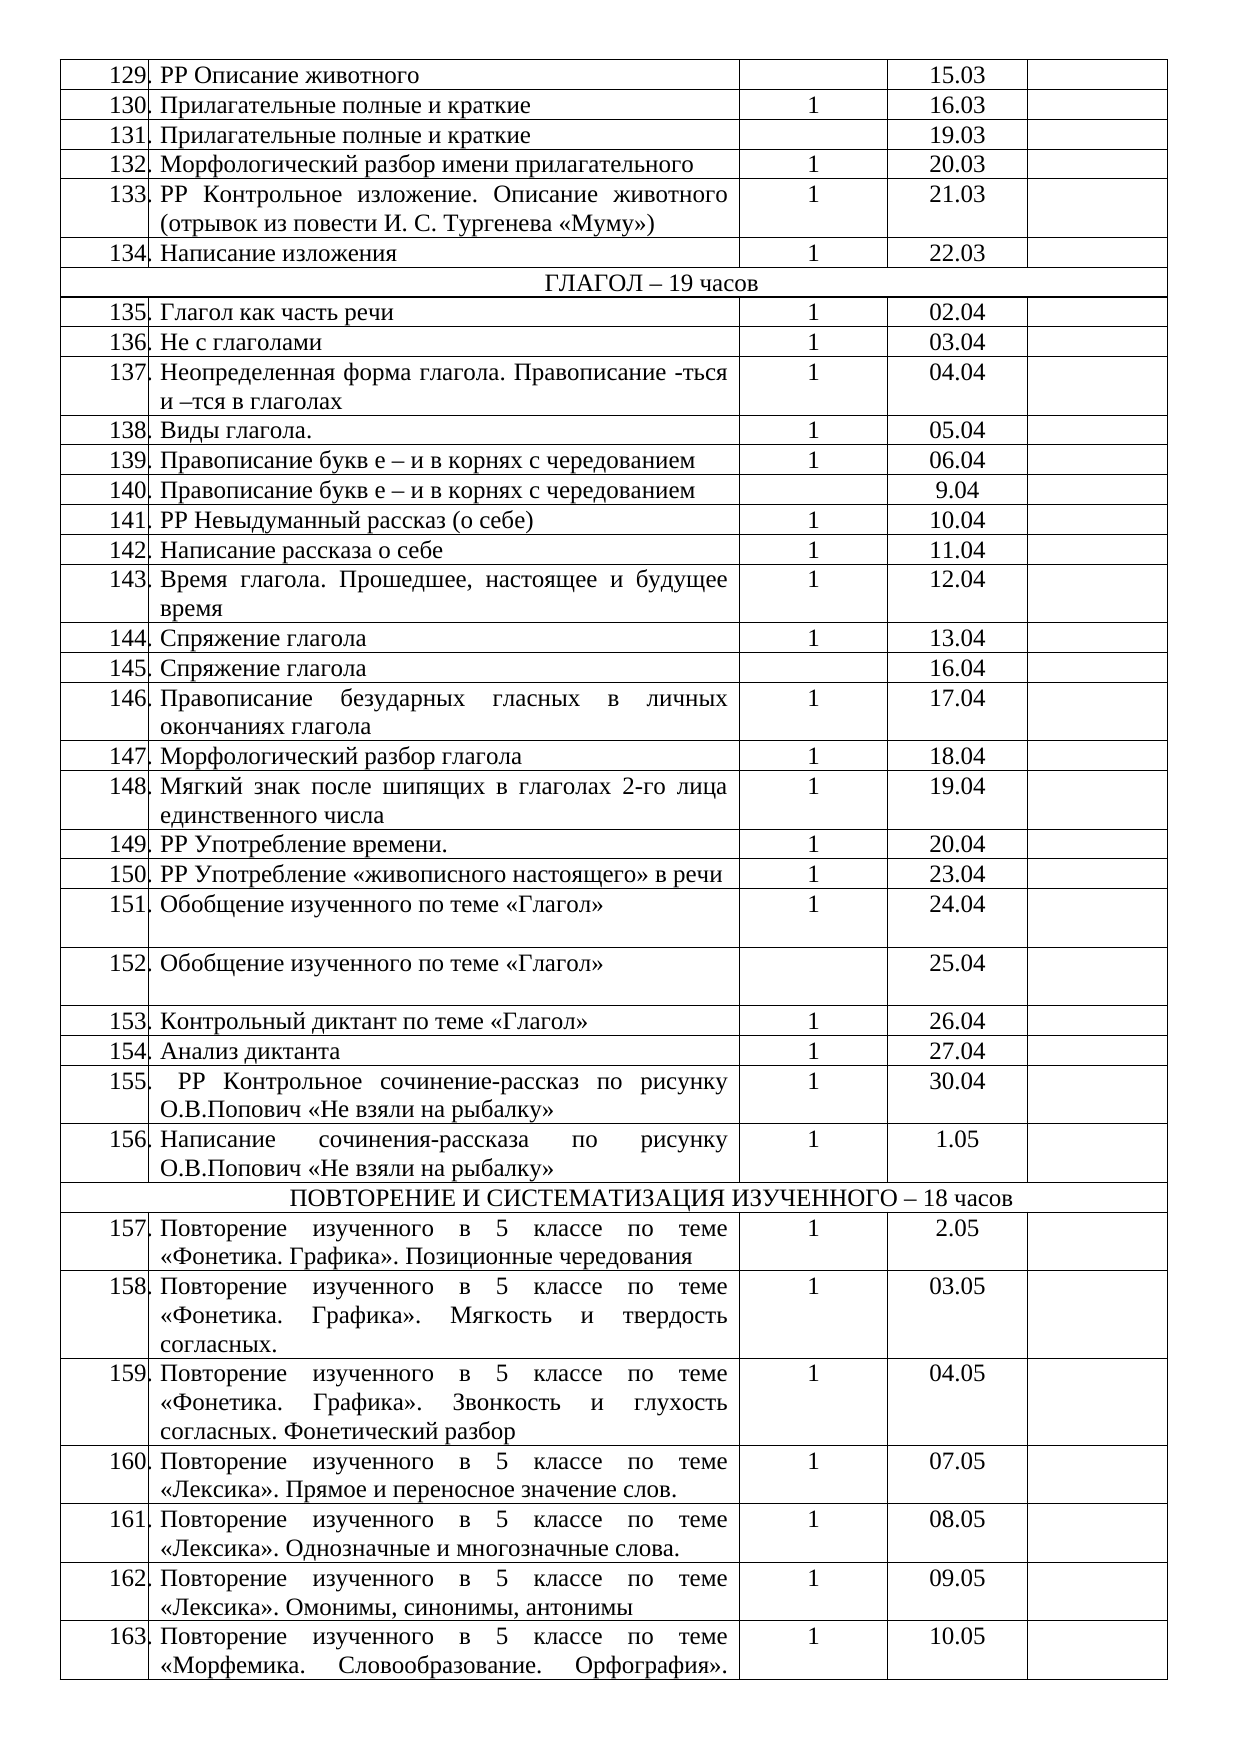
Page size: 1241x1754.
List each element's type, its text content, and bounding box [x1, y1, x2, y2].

table_cell [61, 683, 148, 740]
table_cell Обобщение изученного по теме «Глагол» [149, 948, 739, 1005]
table_cell [1028, 889, 1167, 947]
table_cell Повторение изученного в 5 классе по теме «Фонетика. Графика». Позиционные чередования [149, 1213, 739, 1270]
table_cell 18.04 [888, 741, 1027, 770]
table_cell Повторение изученного в 5 классе по теме «Фонетика. Графика». Мягкость и твердость согласных. [149, 1271, 739, 1357]
table_cell 11.04 [888, 535, 1027, 563]
table_cell 1 [740, 1563, 887, 1620]
table_cell ГЛАГОЛ – 19 часов [61, 268, 1167, 296]
table_cell 08.05 [888, 1504, 1027, 1562]
table_cell [1028, 1213, 1167, 1270]
table_cell [61, 771, 148, 828]
table_cell [61, 1271, 148, 1357]
table_cell [61, 505, 148, 534]
table_cell Морфологический разбор глагола [149, 741, 739, 770]
table_cell 9.04 [888, 475, 1027, 504]
table_cell Виды глагола. [149, 416, 739, 444]
table_cell Написание изложения [149, 238, 739, 267]
table_cell [61, 1066, 148, 1123]
table_cell [1028, 445, 1167, 474]
table_cell [1028, 771, 1167, 828]
table_cell [1028, 298, 1167, 326]
table_cell РР Невыдуманный рассказ (о себе) [149, 505, 739, 534]
table_cell 07.05 [888, 1446, 1027, 1503]
table_cell 1 [740, 830, 887, 858]
table_cell [61, 416, 148, 444]
table_cell Обобщение изученного по теме «Глагол» [149, 889, 739, 947]
table_cell [1028, 741, 1167, 770]
table_cell [61, 653, 148, 682]
table_cell 1 [740, 535, 887, 563]
table_cell [1028, 120, 1167, 148]
table_cell [61, 179, 148, 237]
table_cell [149, 60, 739, 89]
table_cell [61, 830, 148, 858]
table_cell 02.04 [888, 298, 1027, 326]
table_cell 24.04 [888, 889, 1027, 947]
table_cell 1 [740, 298, 887, 326]
table_cell Написание рассказа о себе [149, 535, 739, 563]
table_cell 1 [740, 238, 887, 267]
table_cell Анализ диктанта [149, 1036, 739, 1065]
table_cell 1 [740, 357, 887, 414]
table_cell [61, 357, 148, 414]
table_cell [1028, 1036, 1167, 1065]
table_cell 19.03 [888, 120, 1027, 148]
table_cell [1028, 859, 1167, 888]
table_cell [1028, 1271, 1167, 1357]
table_cell 1 [740, 1036, 887, 1065]
table_cell 19.04 [888, 771, 1027, 828]
table_cell [1028, 830, 1167, 858]
table_cell [740, 475, 887, 504]
table_cell [1028, 623, 1167, 652]
table_cell 04.04 [888, 357, 1027, 414]
table_cell Повторение изученного в 5 классе по теме «Лексика». Прямое и переносное значение слов. [149, 1446, 739, 1503]
table_cell [61, 120, 148, 148]
table_cell [1028, 238, 1167, 267]
table_cell [1028, 416, 1167, 444]
table_cell [1028, 179, 1167, 237]
table_cell [61, 1563, 148, 1620]
table_cell [1028, 150, 1167, 178]
table_cell Прилагательные полные и краткие [149, 120, 739, 148]
table_cell [61, 565, 148, 622]
table_cell РР Употребление «живописного настоящего» в речи [149, 859, 739, 888]
table_cell 20.04 [888, 830, 1027, 858]
table_cell [1028, 535, 1167, 563]
table_cell [61, 889, 148, 947]
table_cell [61, 1006, 148, 1035]
table_cell 2.05 [888, 1213, 1027, 1270]
table_cell 1 [740, 1621, 887, 1679]
table_cell Написание сочинения-рассказа по рисунку О.В.Попович «Не взяли на рыбалку» [149, 1124, 739, 1182]
table_cell Правописание безударных гласных в личных окончаниях глагола [149, 683, 739, 740]
table_cell 30.04 [888, 1066, 1027, 1123]
table_cell Спряжение глагола [149, 623, 739, 652]
table_cell 12.04 [888, 565, 1027, 622]
table_cell [61, 535, 148, 563]
table_cell 1 [740, 889, 887, 947]
table_cell Правописание букв е – и в корнях с чередованием [149, 475, 739, 504]
table_cell Правописание букв е – и в корнях с чередованием [149, 445, 739, 474]
table_cell 1 [740, 623, 887, 652]
table_cell [740, 948, 887, 1005]
table_cell [1028, 1124, 1167, 1182]
table_cell 1 [740, 416, 887, 444]
table_cell 17.04 [888, 683, 1027, 740]
table_cell 1 [740, 741, 887, 770]
table_cell [1028, 1621, 1167, 1679]
table_cell 16.03 [888, 90, 1027, 119]
table_cell РР Контрольное изложение. Описание животного (отрывок из повести И. С. Тургенева «Муму») [149, 179, 739, 237]
table_cell [1028, 327, 1167, 356]
table_cell [1028, 565, 1167, 622]
table_cell [1028, 948, 1167, 1005]
table_cell Не с глаголами [149, 327, 739, 356]
table_cell [1028, 1446, 1167, 1503]
table_cell [1028, 90, 1167, 119]
table_cell 03.04 [888, 327, 1027, 356]
table_cell 03.05 [888, 1271, 1027, 1357]
table_cell [61, 1124, 148, 1182]
table_cell [61, 1446, 148, 1503]
table_cell 26.04 [888, 1006, 1027, 1035]
table_cell [1028, 1563, 1167, 1620]
table_cell 15.03 [888, 60, 1027, 89]
table_cell 1 [740, 1271, 887, 1357]
table_cell Повторение изученного в 5 классе по теме «Фонетика. Графика». Звонкость и глухость согласных. Фонетический разбор [149, 1359, 739, 1445]
table_cell [61, 1359, 148, 1445]
table_cell [740, 120, 887, 148]
table_cell [1028, 683, 1167, 740]
table_cell 1.05 [888, 1124, 1027, 1182]
table_cell Неопределенная форма глагола. Правописание -ться и –тся в глаголах [149, 357, 739, 414]
table_cell Повторение изученного в 5 классе по теме «Лексика». Омонимы, синонимы, антонимы [149, 1563, 739, 1620]
table_cell [61, 859, 148, 888]
table_cell [61, 445, 148, 474]
table_cell [1028, 505, 1167, 534]
table_cell 04.05 [888, 1359, 1027, 1445]
table_cell Контрольный диктант по теме «Глагол» [149, 1006, 739, 1035]
table_cell 1 [740, 150, 887, 178]
table_cell Спряжение глагола [149, 653, 739, 682]
table_cell 1 [740, 683, 887, 740]
table_cell [1028, 1006, 1167, 1035]
table_cell 1 [740, 1124, 887, 1182]
table_cell [61, 327, 148, 356]
table_cell 1 [740, 1359, 887, 1445]
table_cell 16.04 [888, 653, 1027, 682]
table_cell [1028, 653, 1167, 682]
table_cell РР Контрольное сочинение-рассказ по рисунку О.В.Попович «Не взяли на рыбалку» [149, 1066, 739, 1123]
table_cell 09.05 [888, 1563, 1027, 1620]
table_cell [61, 298, 148, 326]
table_cell [61, 948, 148, 1005]
table_cell 10.04 [888, 505, 1027, 534]
table_cell [61, 1621, 148, 1679]
table_cell ПОВТОРЕНИЕ И СИСТЕМАТИЗАЦИЯ ИЗУЧЕННОГО – 18 часов [61, 1183, 1167, 1212]
table_cell 13.04 [888, 623, 1027, 652]
table_cell [61, 741, 148, 770]
table_cell 1 [740, 505, 887, 534]
table_cell [1028, 1504, 1167, 1562]
table_cell 21.03 [888, 179, 1027, 237]
table_cell Время глагола. Прошедшее, настоящее и будущее время [149, 565, 739, 622]
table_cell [149, 1621, 739, 1679]
table_cell 1 [740, 1006, 887, 1035]
table_cell Глагол как часть речи [149, 298, 739, 326]
table_cell [61, 1504, 148, 1562]
table_cell [61, 238, 148, 267]
table_cell [1028, 357, 1167, 414]
table_cell 1 [740, 1446, 887, 1503]
table_cell [61, 90, 148, 119]
table_cell [1028, 60, 1167, 89]
table_cell 1 [740, 1213, 887, 1270]
table_cell 25.04 [888, 948, 1027, 1005]
table_cell [61, 623, 148, 652]
table_cell 23.04 [888, 859, 1027, 888]
table_cell [1028, 1066, 1167, 1123]
table_cell 1 [740, 771, 887, 828]
table_cell [1028, 1359, 1167, 1445]
table_cell 22.03 [888, 238, 1027, 267]
table_cell 10.05 [888, 1621, 1027, 1679]
table_cell Морфологический разбор имени прилагательного [149, 150, 739, 178]
table_cell 1 [740, 859, 887, 888]
table_cell 1 [740, 179, 887, 237]
table_cell Повторение изученного в 5 классе по теме «Лексика». Однозначные и многозначные слова. [149, 1504, 739, 1562]
table_cell 1 [740, 565, 887, 622]
table_cell [61, 1213, 148, 1270]
table_cell 27.04 [888, 1036, 1027, 1065]
table_cell 1 [740, 1504, 887, 1562]
table_cell [740, 653, 887, 682]
table_cell 05.04 [888, 416, 1027, 444]
table_cell 1 [740, 445, 887, 474]
table_cell 20.03 [888, 150, 1027, 178]
table_cell [740, 60, 887, 89]
table_cell [1028, 475, 1167, 504]
table_cell Мягкий знак после шипящих в глаголах 2-го лица единственного числа [149, 771, 739, 828]
table_cell Прилагательные полные и краткие [149, 90, 739, 119]
table_cell [61, 60, 148, 89]
table_cell 1 [740, 90, 887, 119]
table_cell [61, 1036, 148, 1065]
table_cell 1 [740, 1066, 887, 1123]
table_cell 06.04 [888, 445, 1027, 474]
table_cell РР Употребление времени. [149, 830, 739, 858]
table_cell 1 [740, 327, 887, 356]
table_cell [61, 475, 148, 504]
table_cell [61, 150, 148, 178]
